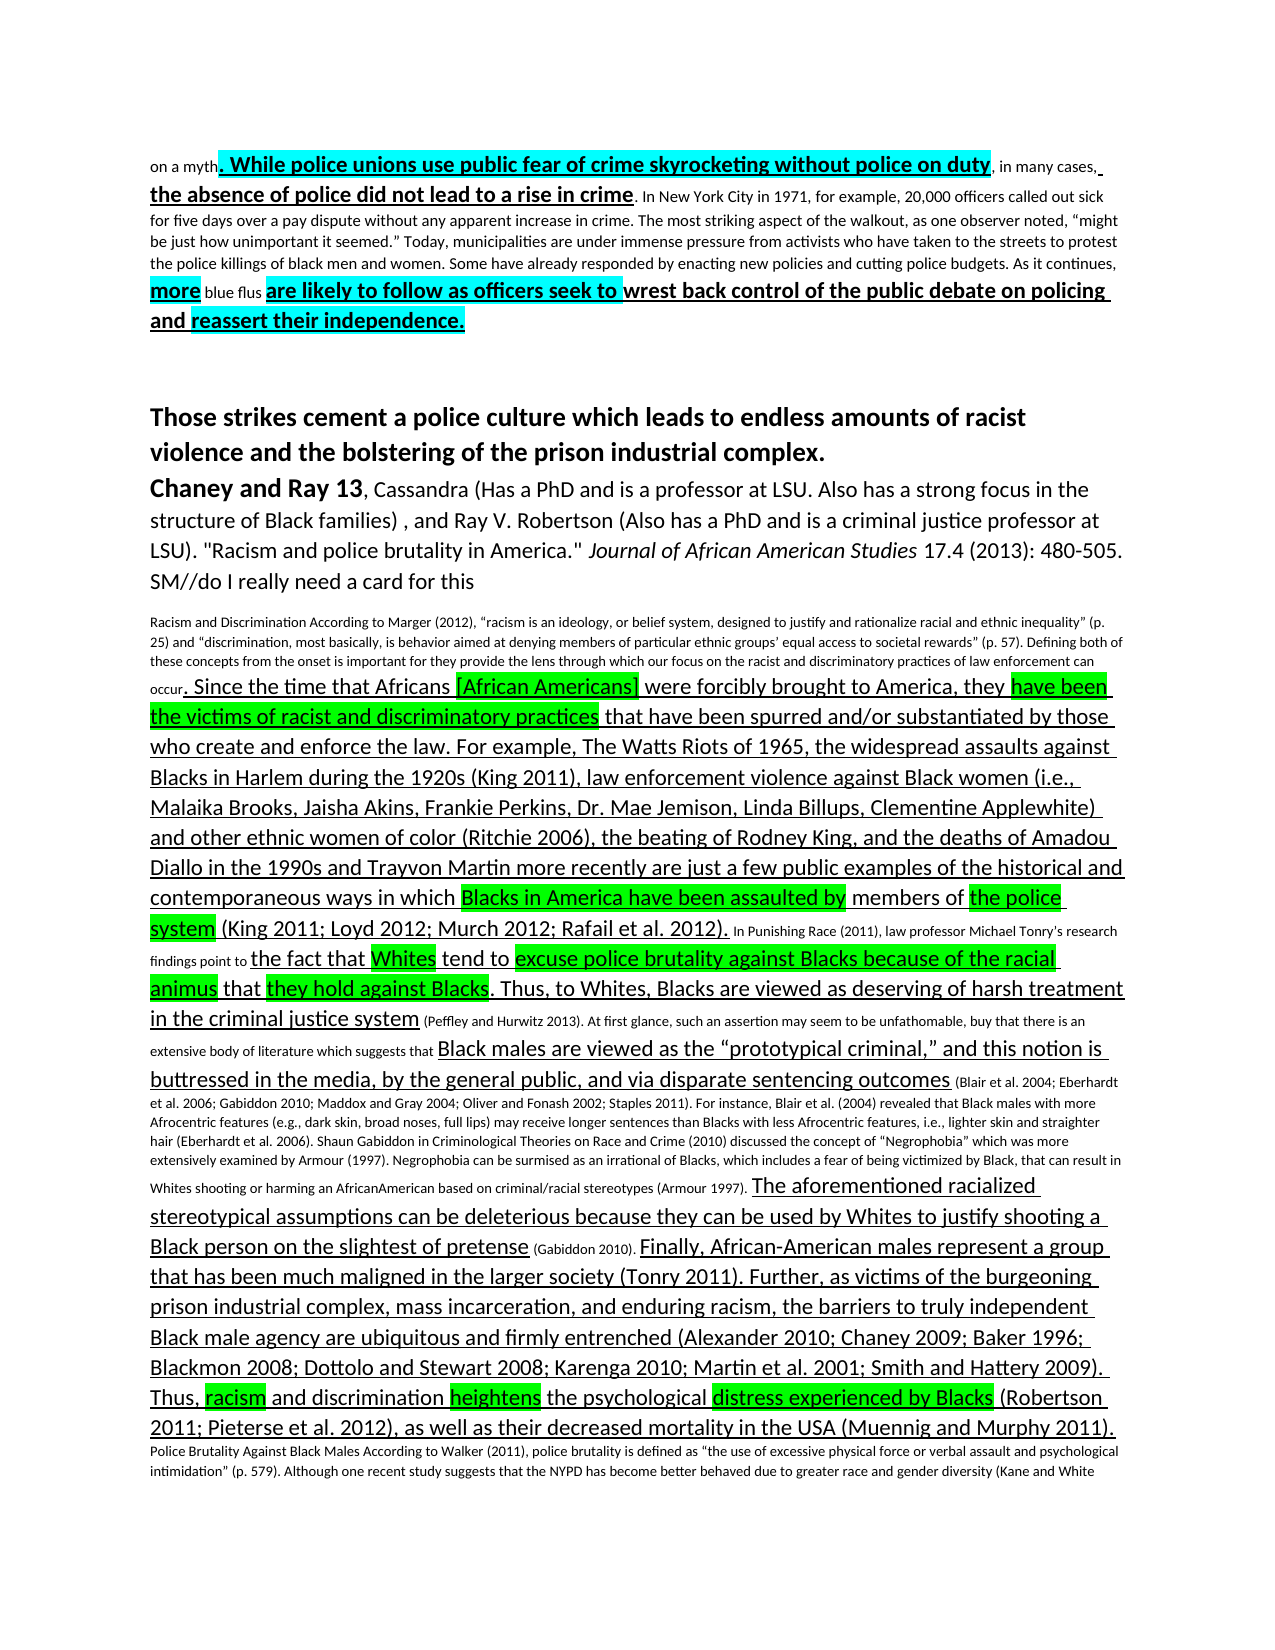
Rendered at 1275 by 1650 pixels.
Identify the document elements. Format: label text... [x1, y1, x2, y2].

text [150, 1000, 1125, 1480]
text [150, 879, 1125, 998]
subtitle Those strikes cement a police culture which leads to endless amounts of racist violence and the bolstering of the prison industrial complex. [150, 400, 1125, 469]
text Chaney and Ray 13, Cassandra (Has a PhD and is a professor at LSU. Also has a strong focus in the structure of Black families) , and Ray V. Robertson (Also has a PhD and is a criminal justice professor at LSU). "Racism and police brutality in America." Journal of African American Studies 17.4 (2013): 480-505. SM//do I really need a card for this [150, 471, 1125, 595]
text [150, 150, 1125, 334]
